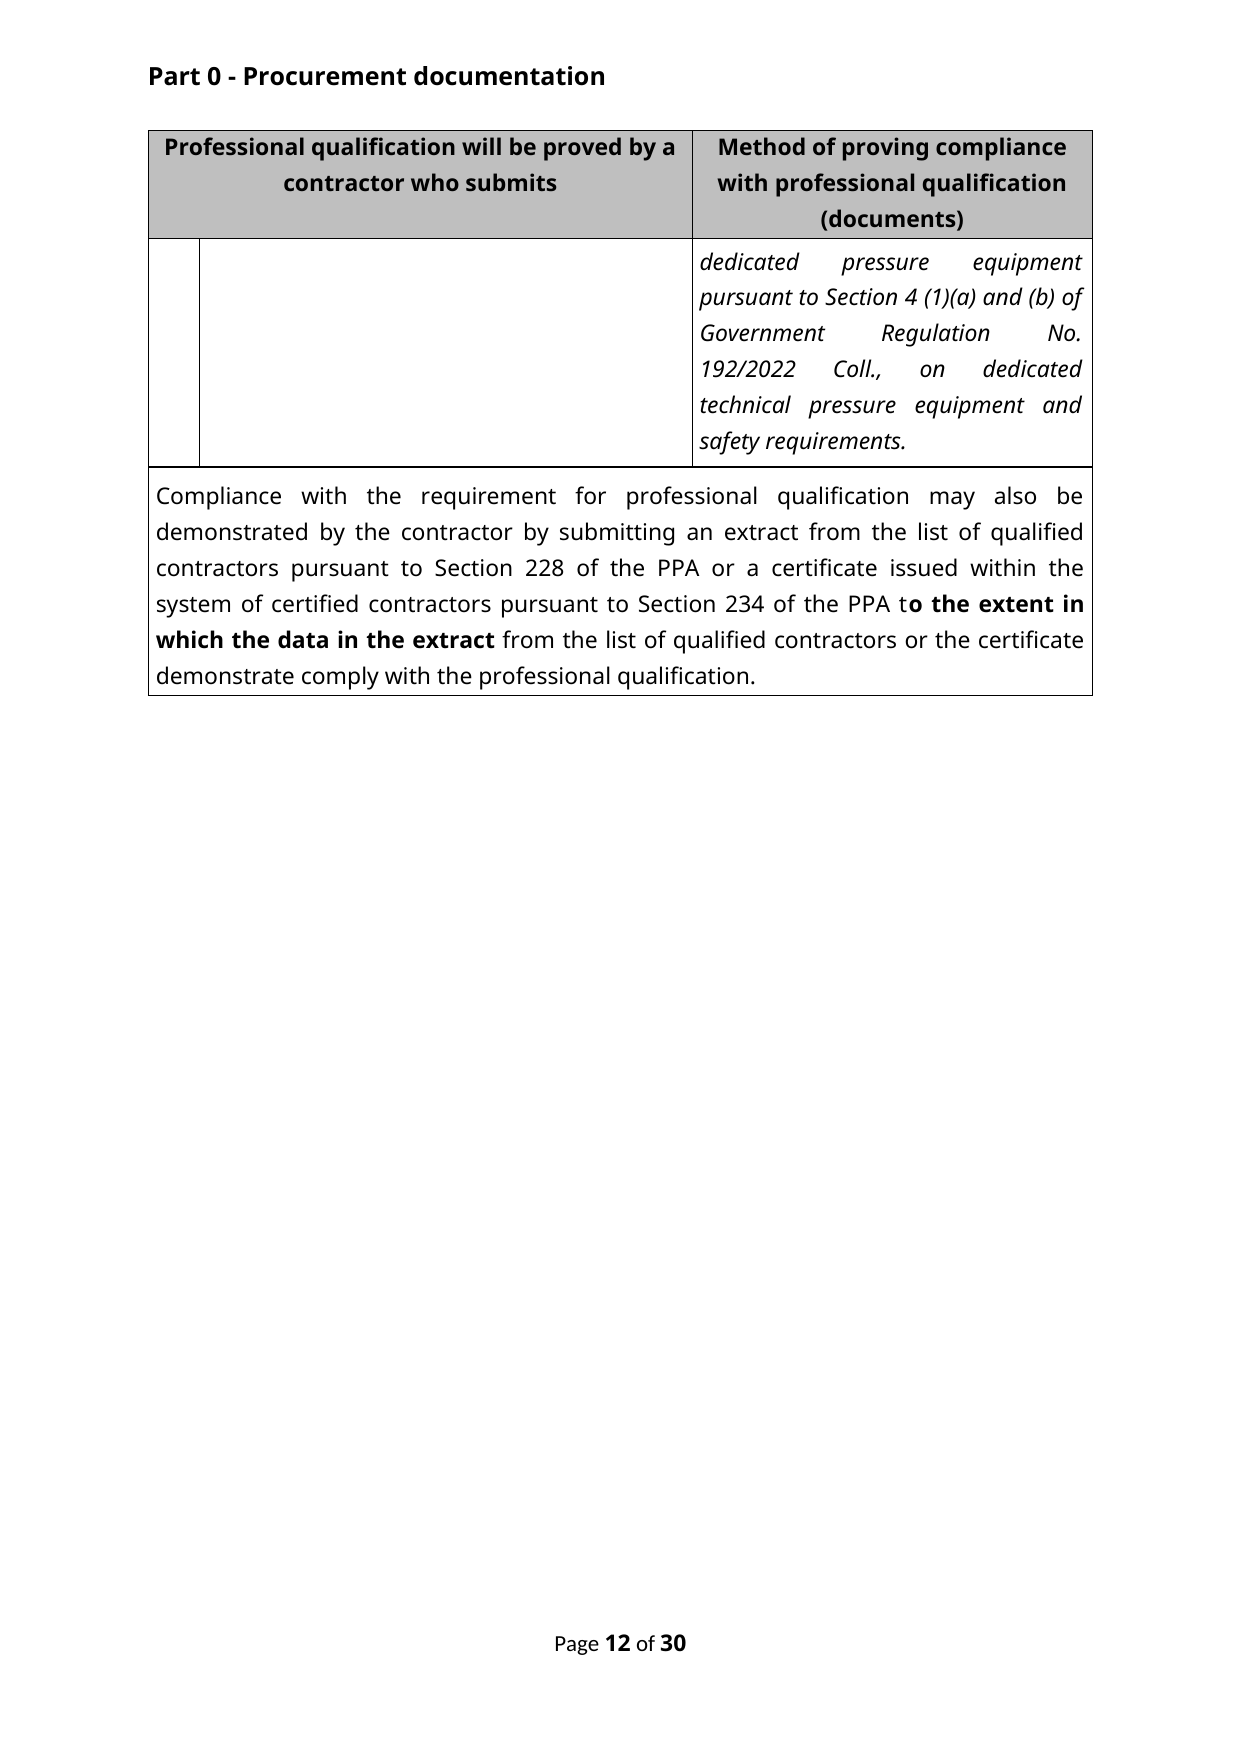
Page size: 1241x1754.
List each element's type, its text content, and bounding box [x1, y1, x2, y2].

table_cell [693, 239, 1092, 466]
table_header Method of proving compliance with professional qualification (documents) [693, 131, 1092, 238]
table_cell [200, 239, 692, 466]
table_cell Compliance with the requirement for professional qualification may also be demonstrated by the contractor by submitting an extract from the list of qualified contractors pursuant to Section 228 of the PPA or a certificate issued within the system of certified contractors pursuant to Section 234 of the PPA to the extent in which the data in the extract from the list of qualified contractors or the certificate demonstrate comply with the professional qualification. [149, 468, 1092, 695]
table_cell g) [149, 239, 199, 466]
table_header Professional qualification will be proved by a contractor who submits [149, 131, 692, 238]
